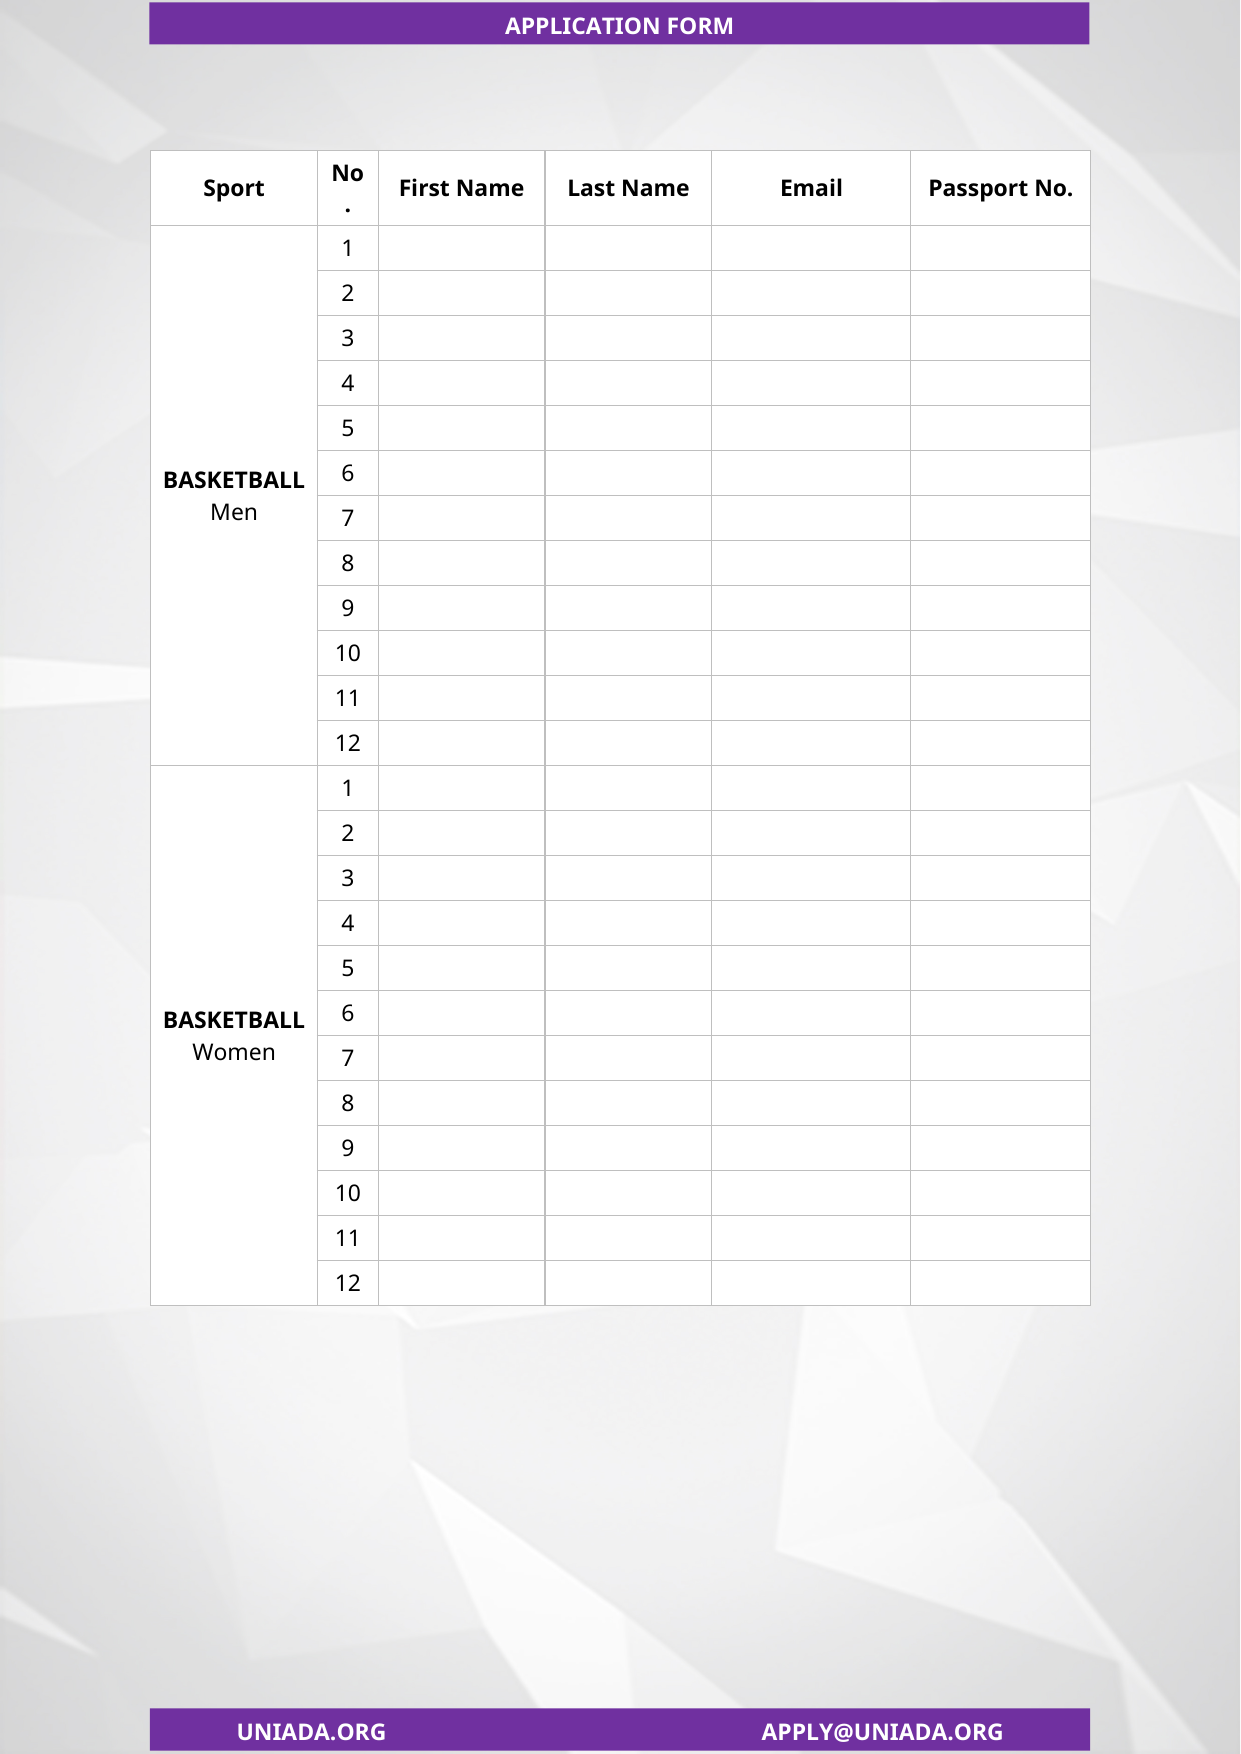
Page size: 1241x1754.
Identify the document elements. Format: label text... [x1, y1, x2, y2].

table_cell [546, 1171, 711, 1215]
table_cell [712, 631, 910, 675]
table_cell 9 [318, 1126, 378, 1170]
table_cell [712, 451, 910, 495]
table_cell [379, 226, 544, 270]
table_cell 2 [318, 271, 378, 315]
table_cell [546, 226, 711, 270]
table_header Email [712, 151, 910, 225]
table_cell [911, 856, 1090, 900]
table_cell [911, 1036, 1090, 1080]
table_cell [712, 766, 910, 810]
table_cell 2 [318, 811, 378, 855]
table_header Sport [151, 151, 317, 225]
table_cell [911, 271, 1090, 315]
table_cell 6 [318, 991, 378, 1035]
table_cell [546, 541, 711, 585]
table_cell [379, 316, 544, 360]
table_cell 5 [318, 946, 378, 990]
table_cell [712, 676, 910, 720]
table_cell 1 [318, 226, 378, 270]
table_cell [546, 496, 711, 540]
table_cell 12 [318, 721, 378, 765]
table_cell [379, 496, 544, 540]
table_cell [546, 766, 711, 810]
table_cell [712, 991, 910, 1035]
table_cell [712, 1171, 910, 1215]
table_cell [712, 1036, 910, 1080]
table_cell 11 [318, 1216, 378, 1260]
table_cell [546, 1036, 711, 1080]
table_cell [911, 901, 1090, 945]
table_cell [546, 361, 711, 405]
table_cell [546, 991, 711, 1035]
table_cell 10 [318, 631, 378, 675]
table_cell [911, 1081, 1090, 1125]
table_cell [546, 946, 711, 990]
table_cell 12 [318, 1261, 378, 1305]
table_cell [379, 1081, 544, 1125]
table_cell [546, 721, 711, 765]
table_cell [546, 856, 711, 900]
table_cell [712, 496, 910, 540]
table_cell 7 [318, 1036, 378, 1080]
table_cell [379, 991, 544, 1035]
table_cell 4 [318, 901, 378, 945]
table_cell [379, 856, 544, 900]
table_cell [712, 721, 910, 765]
table_cell [379, 406, 544, 450]
table_cell [712, 811, 910, 855]
table_cell [546, 406, 711, 450]
table_cell 5 [318, 406, 378, 450]
table_cell [379, 271, 544, 315]
table_cell [911, 1126, 1090, 1170]
table_header Last Name [546, 151, 711, 225]
table_cell [379, 811, 544, 855]
table_cell [546, 1216, 711, 1260]
table_cell [546, 1126, 711, 1170]
table_cell BASKETBALL Women [151, 766, 317, 1305]
table_cell 8 [318, 541, 378, 585]
table_cell [379, 541, 544, 585]
table_cell [911, 946, 1090, 990]
picture [0, 0, 1241, 1754]
table_cell 11 [318, 676, 378, 720]
table_cell [911, 316, 1090, 360]
table_cell [546, 316, 711, 360]
table_cell 3 [318, 856, 378, 900]
table_cell [712, 1126, 910, 1170]
table_cell [379, 586, 544, 630]
table_header First Name [379, 151, 544, 225]
table_cell [712, 271, 910, 315]
table_cell [379, 361, 544, 405]
table_header Passport No. [911, 151, 1090, 225]
table_header No. [318, 151, 378, 225]
table_cell [911, 991, 1090, 1035]
table_cell BASKETBALL Men [151, 226, 317, 765]
table_cell 6 [318, 451, 378, 495]
table_cell [379, 721, 544, 765]
table_cell [911, 811, 1090, 855]
table_cell [546, 901, 711, 945]
table_cell [911, 451, 1090, 495]
table_cell [911, 1216, 1090, 1260]
table_cell [546, 271, 711, 315]
table_cell [712, 1081, 910, 1125]
table_cell [712, 901, 910, 945]
table_cell [546, 811, 711, 855]
table_cell [911, 766, 1090, 810]
table_cell [379, 1036, 544, 1080]
table_cell [379, 1261, 544, 1305]
table_cell [911, 631, 1090, 675]
table_cell 7 [318, 496, 378, 540]
table_cell [911, 1171, 1090, 1215]
table_cell 10 [318, 1171, 378, 1215]
table_cell [379, 1216, 544, 1260]
table_cell [911, 676, 1090, 720]
table_cell 1 [318, 766, 378, 810]
table_cell 9 [318, 586, 378, 630]
table_cell [712, 1216, 910, 1260]
table_cell [911, 541, 1090, 585]
table_cell [712, 361, 910, 405]
table_cell [379, 766, 544, 810]
table_cell [911, 226, 1090, 270]
table_cell [546, 631, 711, 675]
table_cell [911, 1261, 1090, 1305]
table_cell [379, 676, 544, 720]
table_cell 4 [318, 361, 378, 405]
table_cell 3 [318, 316, 378, 360]
table_cell [546, 676, 711, 720]
table_cell [712, 856, 910, 900]
table_cell [546, 1081, 711, 1125]
table_cell 8 [318, 1081, 378, 1125]
table_cell [712, 946, 910, 990]
table_cell [546, 586, 711, 630]
table_cell [712, 1261, 910, 1305]
table_cell [379, 631, 544, 675]
table_cell [911, 496, 1090, 540]
table_cell [546, 451, 711, 495]
table_cell [911, 721, 1090, 765]
table_cell [911, 586, 1090, 630]
table_cell [379, 901, 544, 945]
table_cell [379, 451, 544, 495]
table_cell [379, 1171, 544, 1215]
table_cell [546, 1261, 711, 1305]
table_cell [379, 1126, 544, 1170]
table_cell [379, 946, 544, 990]
table_cell [911, 361, 1090, 405]
table_cell [911, 406, 1090, 450]
table_cell [712, 316, 910, 360]
table_cell [712, 541, 910, 585]
table_cell [712, 226, 910, 270]
table_cell [712, 586, 910, 630]
table_cell [712, 406, 910, 450]
